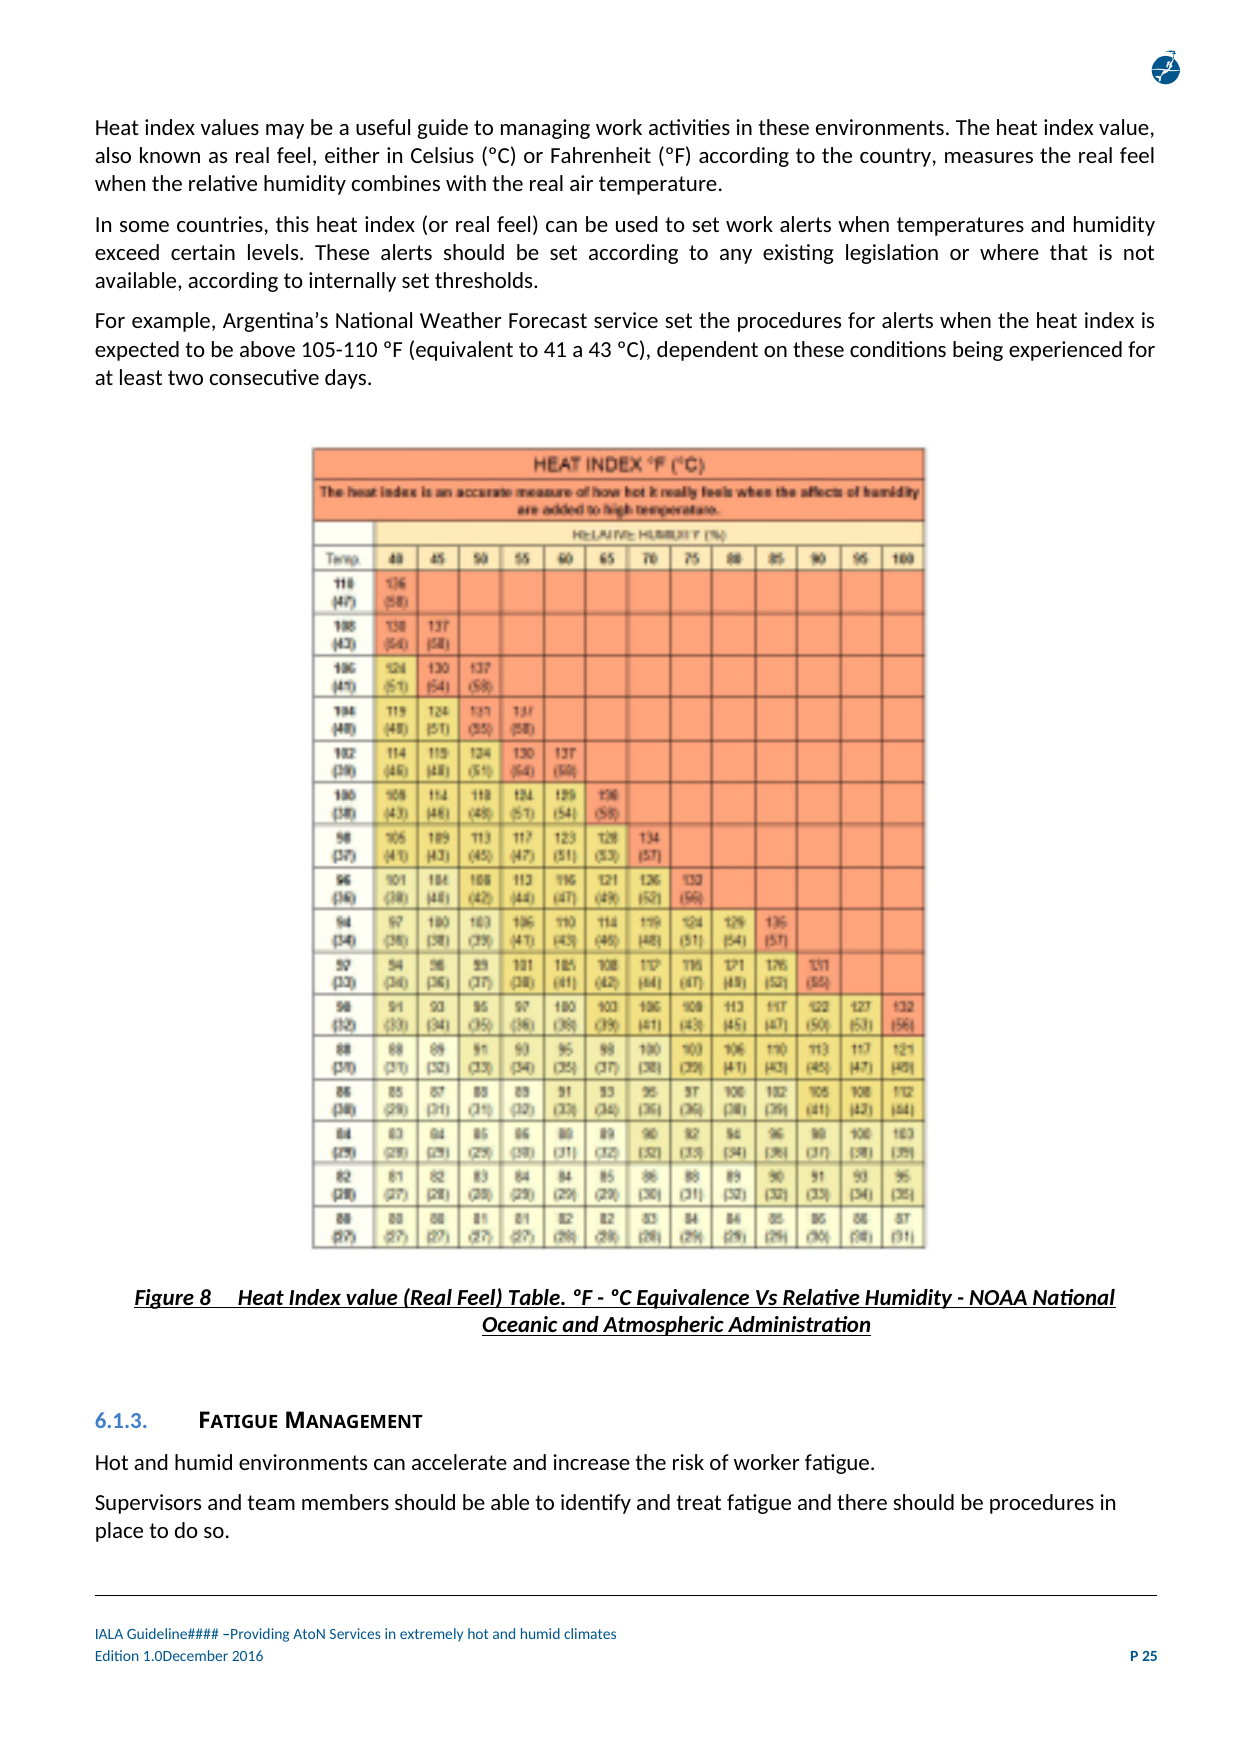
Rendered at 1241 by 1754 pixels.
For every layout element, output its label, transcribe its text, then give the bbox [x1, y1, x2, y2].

text Heat Index value (Real Feel) Table. ºF - ºC Equivalence Vs Relative Humidity - NOAA National Oceanic and Atmospheric Administration [94, 1283, 1157, 1339]
picture [1120, 0, 1239, 119]
text For example, Argentina’s National Weather Forecast service set the procedures for alerts when the heat index is expected to be above 105-110 ºF (equivalent to 41 a 43 ºC), dependent on these conditions being experienced for at least two consecutive days. [94, 307, 1157, 391]
text Heat index values may be a useful guide to managing work activities in these environments. The heat index value, also known as real feel, either in Celsius (ºC) or Fahrenheit (ºF) according to the country, measures the real feel when the relative humidity combines with the real air temperature. [94, 113, 1157, 198]
text Hot and humid environments can accelerate and increase the risk of worker fatigue. [94, 1448, 1157, 1476]
text Supervisors and team members should be able to identify and treat fatigue and there should be procedures in place to do so. [94, 1488, 1157, 1544]
text In some countries, this heat index (or real feel) can be used to set work alerts when temperatures and humidity exceed certain levels. These alerts should be set according to any existing legislation or where that is not available, according to internally set thresholds. [94, 210, 1157, 294]
subtitle Fatigue Management [94, 1404, 1157, 1435]
